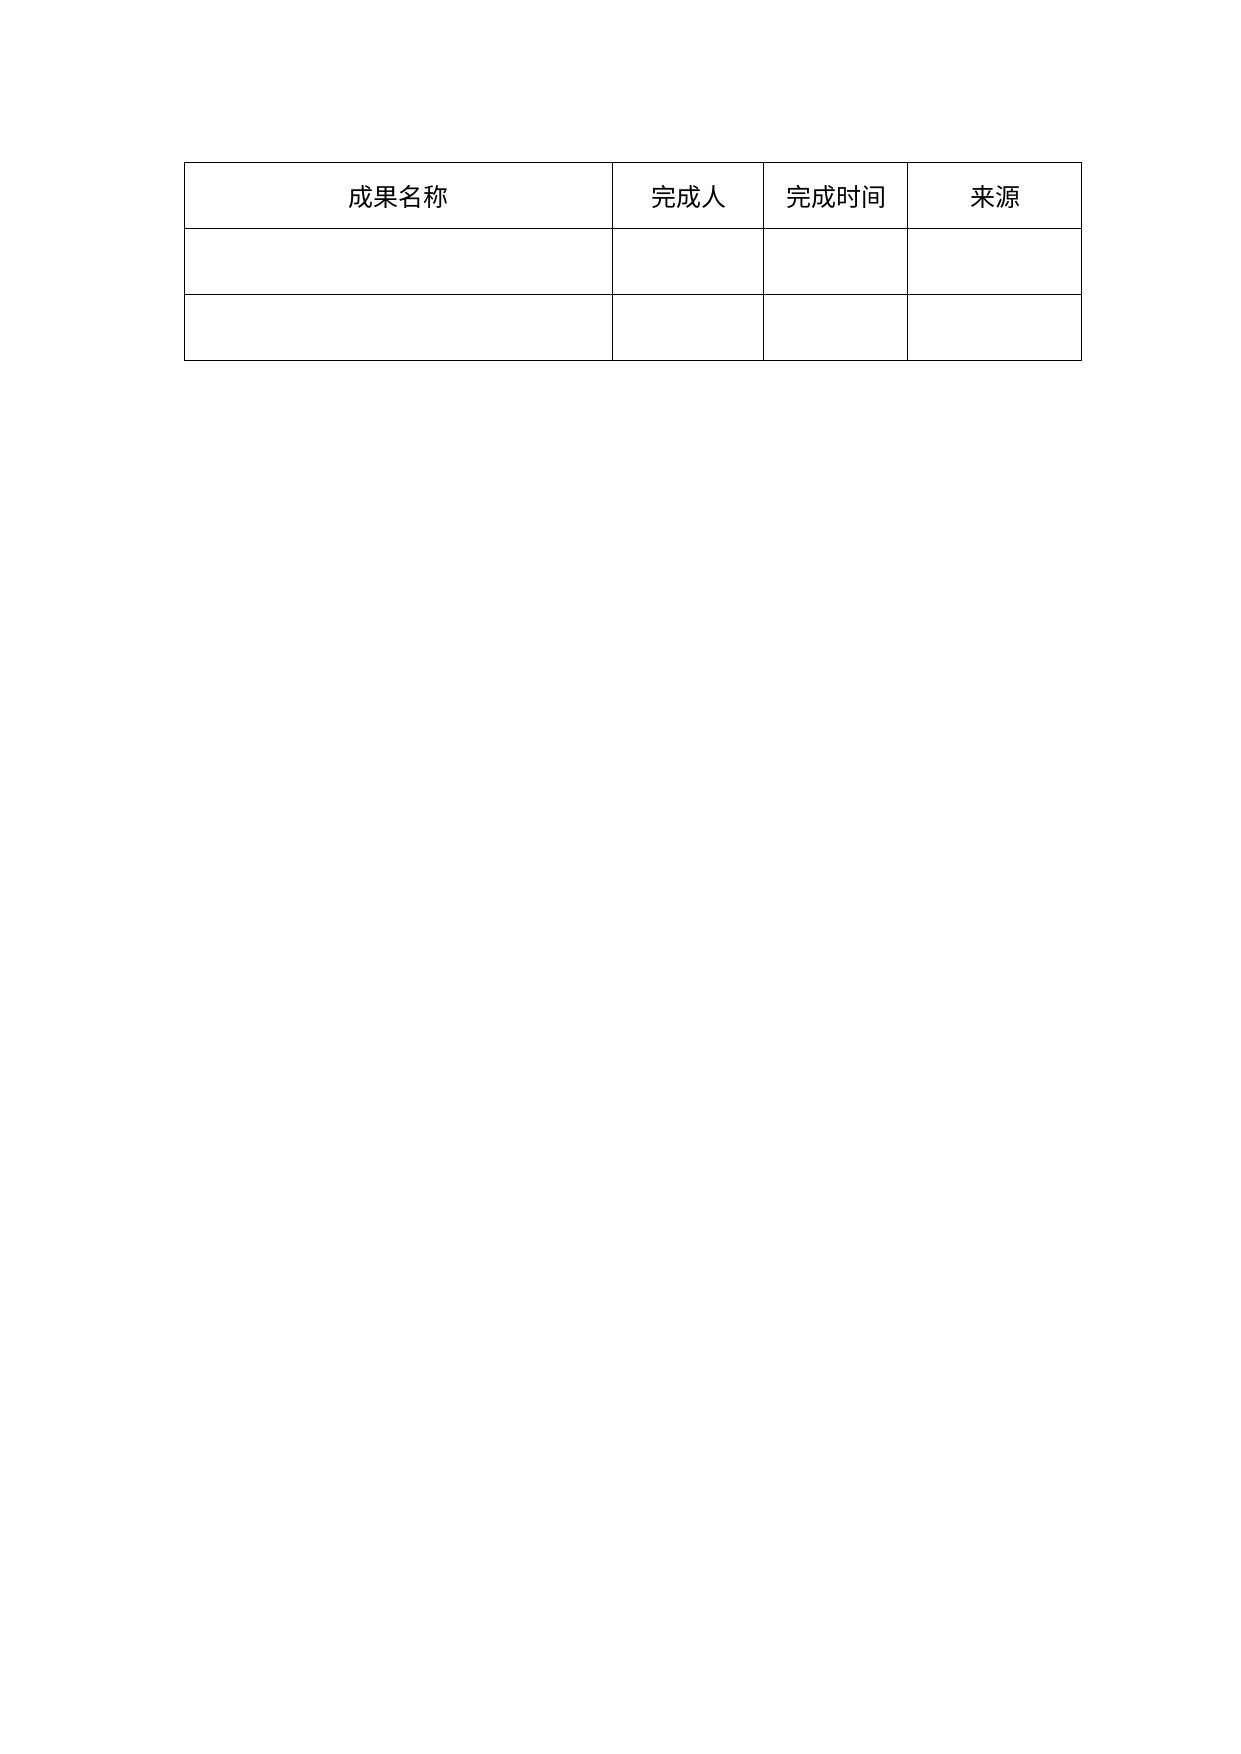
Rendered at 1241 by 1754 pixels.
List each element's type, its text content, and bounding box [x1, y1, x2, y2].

table_cell [908, 229, 1081, 294]
table_cell [185, 295, 612, 360]
table_cell [764, 295, 907, 360]
table_cell [613, 229, 763, 294]
table_cell [764, 229, 907, 294]
table_cell 来源 [908, 163, 1081, 228]
table_cell [613, 295, 763, 360]
table_cell 成果名称 [185, 163, 612, 228]
table_cell [908, 295, 1081, 360]
table_cell 完成时间 [764, 163, 907, 228]
table_cell [185, 229, 612, 294]
table_cell 完成人 [613, 163, 763, 228]
